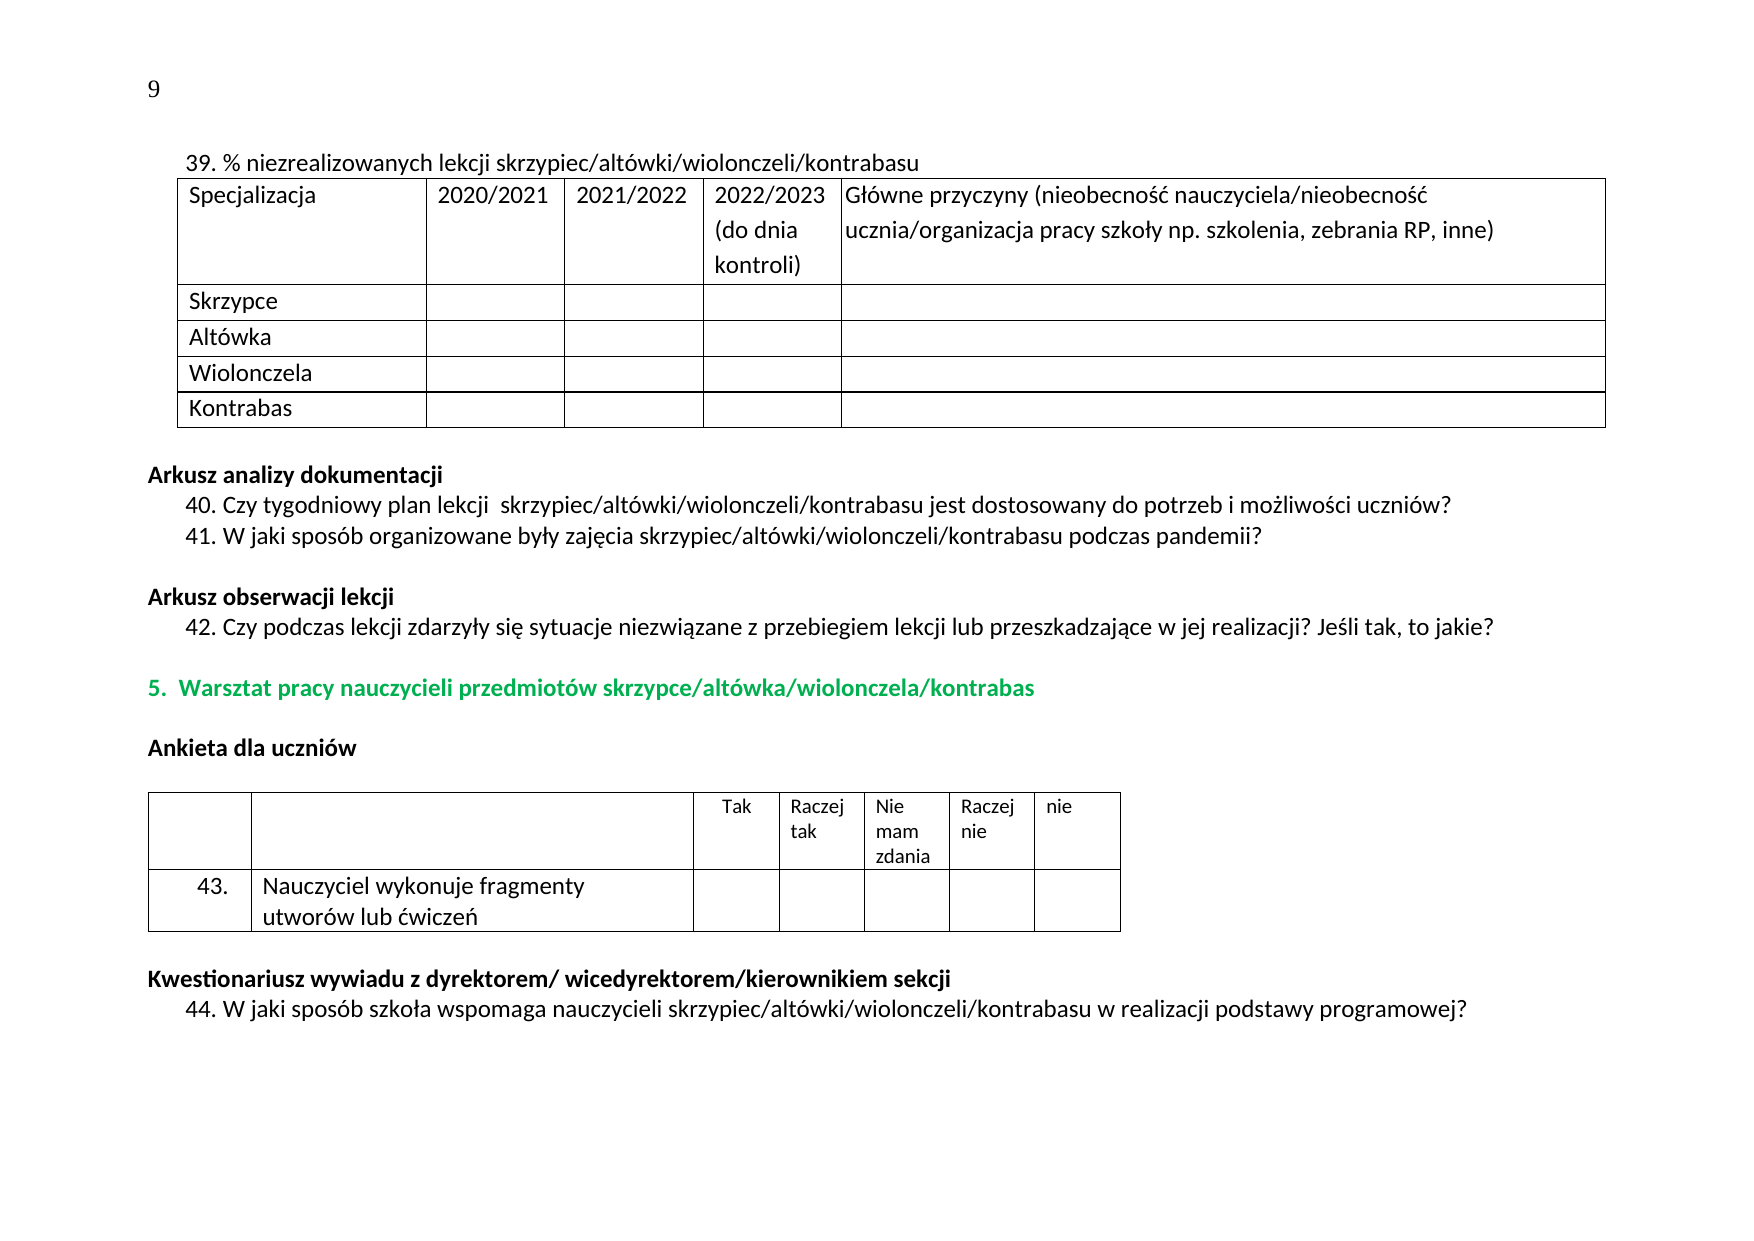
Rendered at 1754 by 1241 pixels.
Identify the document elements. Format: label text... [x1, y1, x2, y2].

table_cell [149, 870, 251, 931]
table_header nie [1035, 793, 1120, 869]
list % niezrealizowanych lekcji skrzypiec/altówki/wiolonczeli/kontrabasu [185, 148, 1606, 178]
table_cell [704, 285, 841, 320]
table_cell [842, 393, 1605, 427]
table_header Nie mam zdania [865, 793, 949, 869]
table_cell [704, 357, 841, 391]
list Czy podczas lekcji zdarzyły się sytuacje niezwiązane z przebiegiem lekcji lub przeszkadzające w jej realizacji? Jeśli tak, to jakie? [185, 611, 1606, 642]
table_cell [704, 393, 841, 427]
table_header 2020/2021 [427, 179, 564, 284]
table_cell [565, 393, 703, 427]
table_cell [865, 870, 949, 931]
table_cell Nauczyciel wykonuje fragmenty utworów lub ćwiczeń [252, 870, 693, 931]
table_cell [780, 870, 864, 931]
table_cell [842, 285, 1605, 320]
table_cell [1035, 870, 1120, 931]
text 5. Warsztat pracy nauczycieli przedmiotów skrzypce/altówka/wiolonczela/kontrabas [148, 672, 1606, 703]
table_header Tak [694, 793, 779, 869]
table_cell [950, 870, 1034, 931]
table_cell [427, 321, 564, 356]
table_cell [565, 357, 703, 391]
table_cell [565, 321, 703, 356]
table_cell [704, 321, 841, 356]
table_cell [427, 357, 564, 391]
table_cell [842, 321, 1605, 356]
table_header 2022/2023 (do dnia kontroli) [704, 179, 841, 284]
list Czy tygodniowy plan lekcji skrzypiec/altówki/wiolonczeli/kontrabasu jest dostosowany do potrzeb i możliwości uczniów? [185, 489, 1606, 520]
table_cell [565, 285, 703, 320]
list W jaki sposób szkoła wspomaga nauczycieli skrzypiec/altówki/wiolonczeli/kontrabasu w realizacji podstawy programowej? [185, 993, 1606, 1024]
text Ankieta dla uczniów [148, 732, 1606, 763]
table_cell [694, 870, 779, 931]
table_cell [842, 357, 1605, 391]
list W jaki sposób organizowane były zajęcia skrzypiec/altówki/wiolonczeli/kontrabasu podczas pandemii? [185, 520, 1606, 550]
table_header 2021/2022 [565, 179, 703, 284]
table_cell [427, 393, 564, 427]
text Arkusz analizy dokumentacji [148, 459, 1606, 489]
table_header Raczej tak [780, 793, 864, 869]
table_cell Altówka [178, 321, 426, 356]
table_cell Kontrabas [178, 393, 426, 427]
table_header Specjalizacja [178, 179, 426, 284]
table_header Raczej nie [950, 793, 1034, 869]
text Arkusz obserwacji lekcji [148, 581, 1606, 611]
table_header [252, 793, 693, 869]
table_header [149, 793, 251, 869]
table_cell [427, 285, 564, 320]
table_cell Wiolonczela [178, 357, 426, 391]
text Kwestionariusz wywiadu z dyrektorem/ wicedyrektorem/kierownikiem sekcji [148, 963, 1606, 993]
table_header Główne przyczyny (nieobecność nauczyciela/nieobecność ucznia/organizacja pracy szkoły np. szkolenia, zebrania RP, inne) [842, 179, 1605, 284]
table_cell Skrzypce [178, 285, 426, 320]
